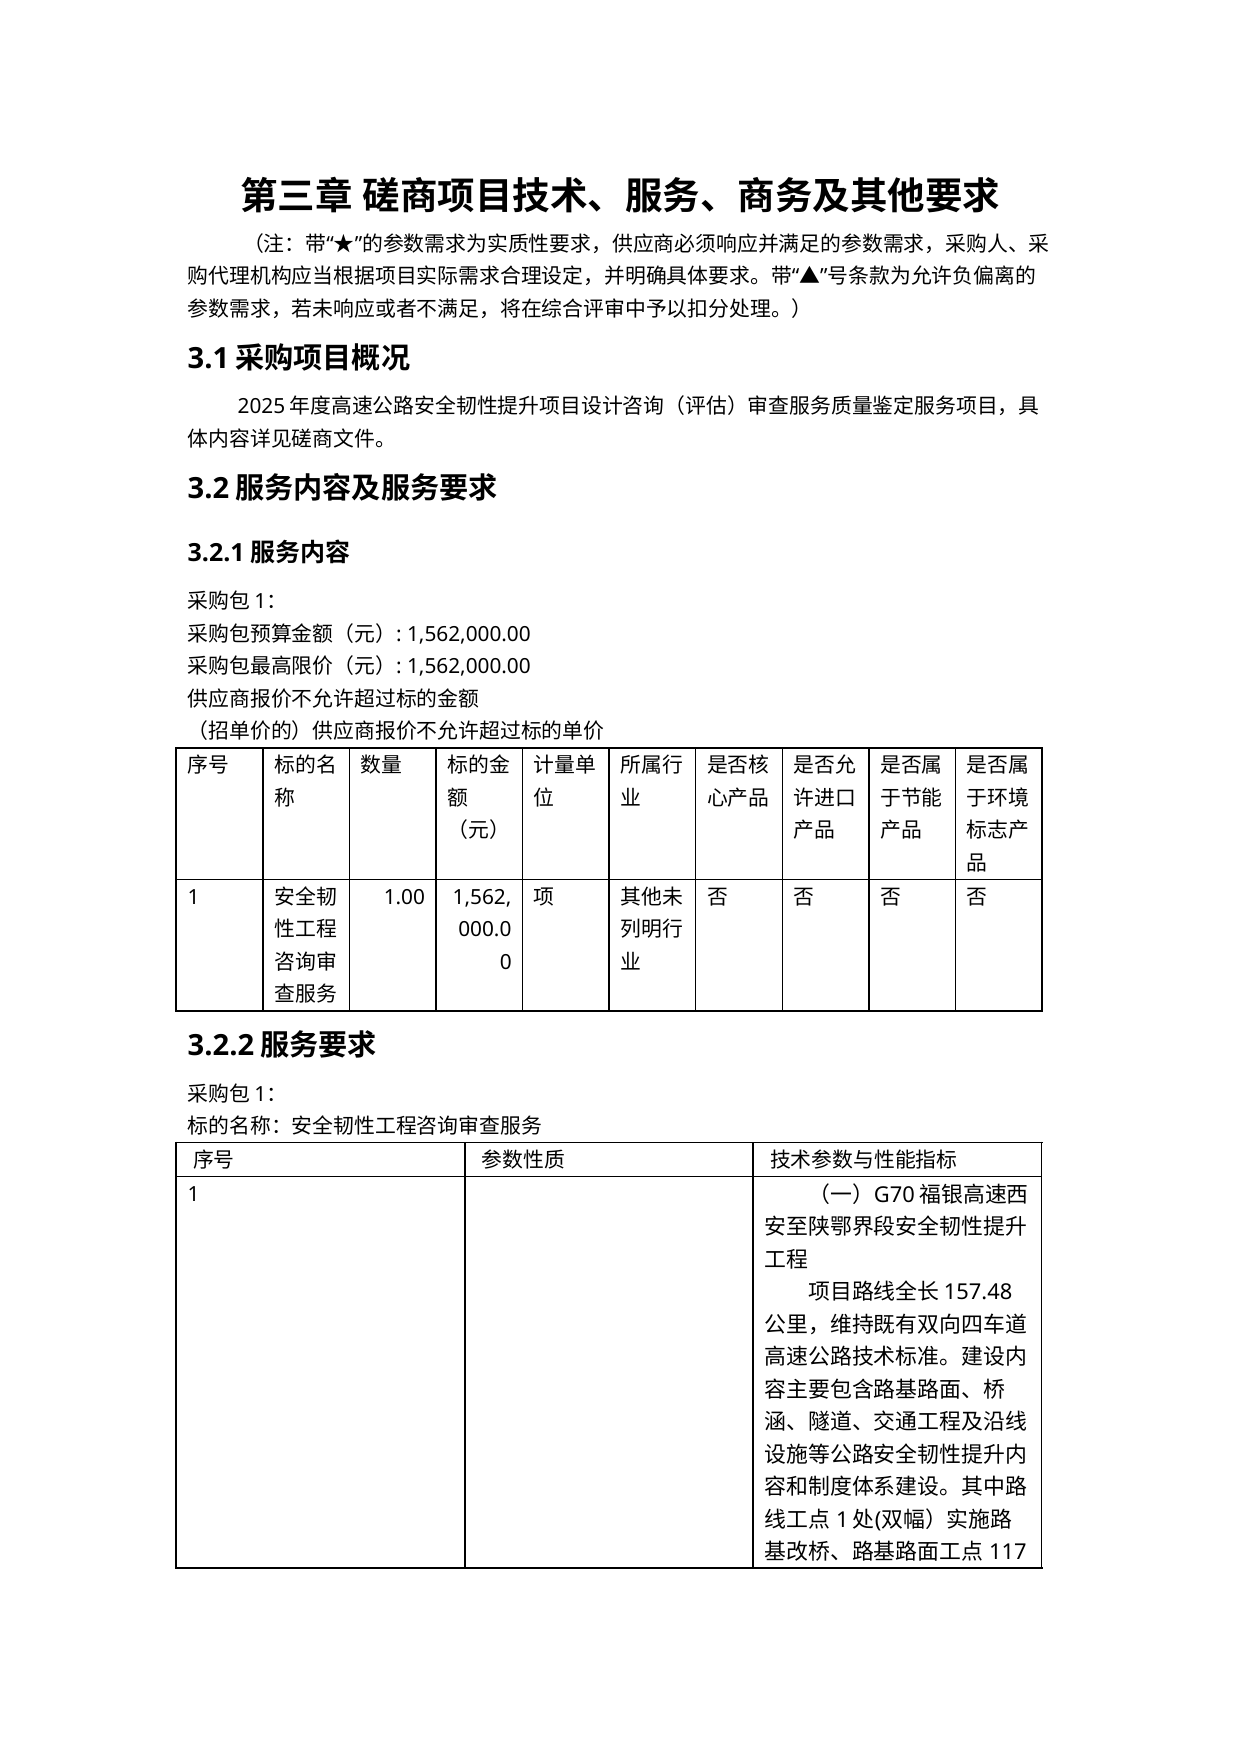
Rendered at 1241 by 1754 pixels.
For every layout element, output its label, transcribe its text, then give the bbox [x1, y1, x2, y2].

table_cell 其他未列明行业 [610, 880, 695, 1010]
text 3.2服务内容及服务要求 [187, 454, 1053, 519]
table_cell 安全韧性工程咨询审查服务 [264, 880, 349, 1010]
table_cell 1.00 [350, 880, 435, 1010]
table_cell 1 [177, 1177, 464, 1567]
text 采购包最高限价（元）: 1,562,000.00 [187, 649, 1053, 682]
text （注：带“★”的参数需求为实质性要求，供应商必须响应并满足的参数需求，采购人、采购代理机构应当根据项目实际需求合理设定，并明确具体要求。带“▲”号条款为允许负偏离的参数需求，若未响应或者不满足，将在综合评审中予以扣分处理。） [187, 227, 1053, 324]
text 3.2.1服务内容 [187, 519, 1053, 584]
text 采购包1： [187, 584, 1053, 617]
table_header 是否属于节能产品 [870, 749, 955, 878]
text 标的名称：安全韧性工程咨询审查服务 [187, 1109, 1053, 1142]
table_header 是否核心产品 [696, 749, 782, 878]
table_cell 1,562,000.00 [437, 880, 522, 1010]
text 3.1采购项目概况 [187, 324, 1053, 389]
table_header 技术参数与性能指标 [754, 1143, 1041, 1176]
table_header 是否允许进口产品 [783, 749, 868, 878]
table_cell 否 [870, 880, 955, 1010]
table_header 标的金额 （元） [437, 749, 522, 878]
text 供应商报价不允许超过标的金额 [187, 682, 1053, 714]
table_cell 否 [956, 880, 1041, 1010]
table_header 参数性质 [466, 1143, 752, 1176]
table_header 标的名称 [264, 749, 349, 878]
table_header 计量单位 [523, 749, 608, 878]
table_header 序号 [177, 749, 262, 878]
text 采购包预算金额（元）: 1,562,000.00 [187, 617, 1053, 649]
table_header 数量 [350, 749, 435, 878]
text 第三章 磋商项目技术、服务、商务及其他要求 [187, 162, 1053, 227]
table_header 所属行业 [610, 749, 695, 878]
text 采购包1： [187, 1077, 1053, 1109]
text 3.2.2服务要求 [187, 1012, 1053, 1077]
table_cell 1 [177, 880, 262, 1010]
table_cell 项 [523, 880, 608, 1010]
table_cell [466, 1177, 752, 1567]
table_cell 否 [696, 880, 782, 1010]
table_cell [754, 1177, 1041, 1567]
table_cell 否 [783, 880, 868, 1010]
text （招单价的）供应商报价不允许超过标的单价 [187, 714, 1053, 747]
table_header 是否属于环境标志产品 [956, 749, 1041, 878]
text 2025年度高速公路安全韧性提升项目设计咨询（评估）审查服务质量鉴定服务项目，具体内容详见磋商文件。 [187, 389, 1053, 454]
table_header 序号 [177, 1143, 464, 1176]
